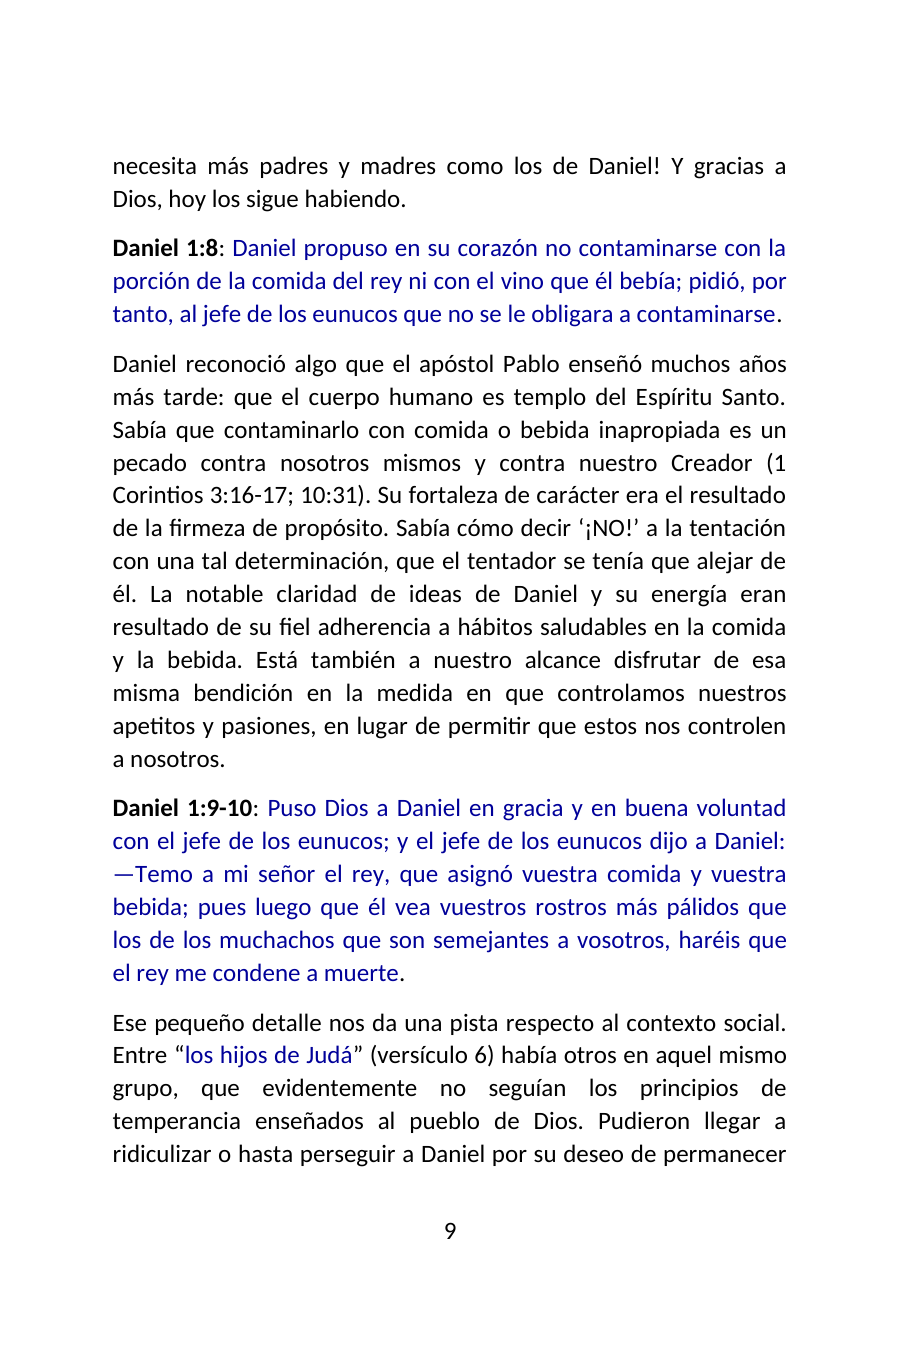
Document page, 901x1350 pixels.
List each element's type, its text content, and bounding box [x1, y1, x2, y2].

text Daniel 1:8: Daniel propuso en su corazón no contaminarse con la porción de la comida del rey ni con el vino que él bebía; pidió, por tanto, al jefe de los eunucos que no se le obligara a contaminarse. [112, 232, 788, 329]
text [112, 150, 788, 213]
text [112, 1007, 788, 1169]
text Daniel reconoció algo que el apóstol Pablo enseñó muchos años más tarde: que el cuerpo humano es templo del Espíritu Santo. Sabía que contaminarlo con comida o bebida inapropiada es un pecado contra nosotros mismos y contra nuestro Creador (1 Corintios 3:16-17; 10:31). Su fortaleza de carácter era el resultado de la firmeza de propósito. Sabía cómo decir ‘¡NO!’ a la tentación con una tal determinación, que el tentador se tenía que alejar de él. La notable claridad de ideas de Daniel y su energía eran resultado de su fiel adherencia a hábitos saludables en la comida y la bebida. Está también a nuestro alcance disfrutar de esa misma bendición en la medida en que controlamos nuestros apetitos y pasiones, en lugar de permitir que estos nos controlen a nosotros. [112, 348, 788, 773]
text Daniel 1:9-10: Puso Dios a Daniel en gracia y en buena voluntad con el jefe de los eunucos; y el jefe de los eunucos dijo a Daniel: —Temo a mi señor el rey, que asignó vuestra comida y vuestra bebida; pues luego que él vea vuestros rostros más pálidos que los de los muchachos que son semejantes a vosotros, haréis que el rey me condene a muerte. [112, 792, 788, 988]
